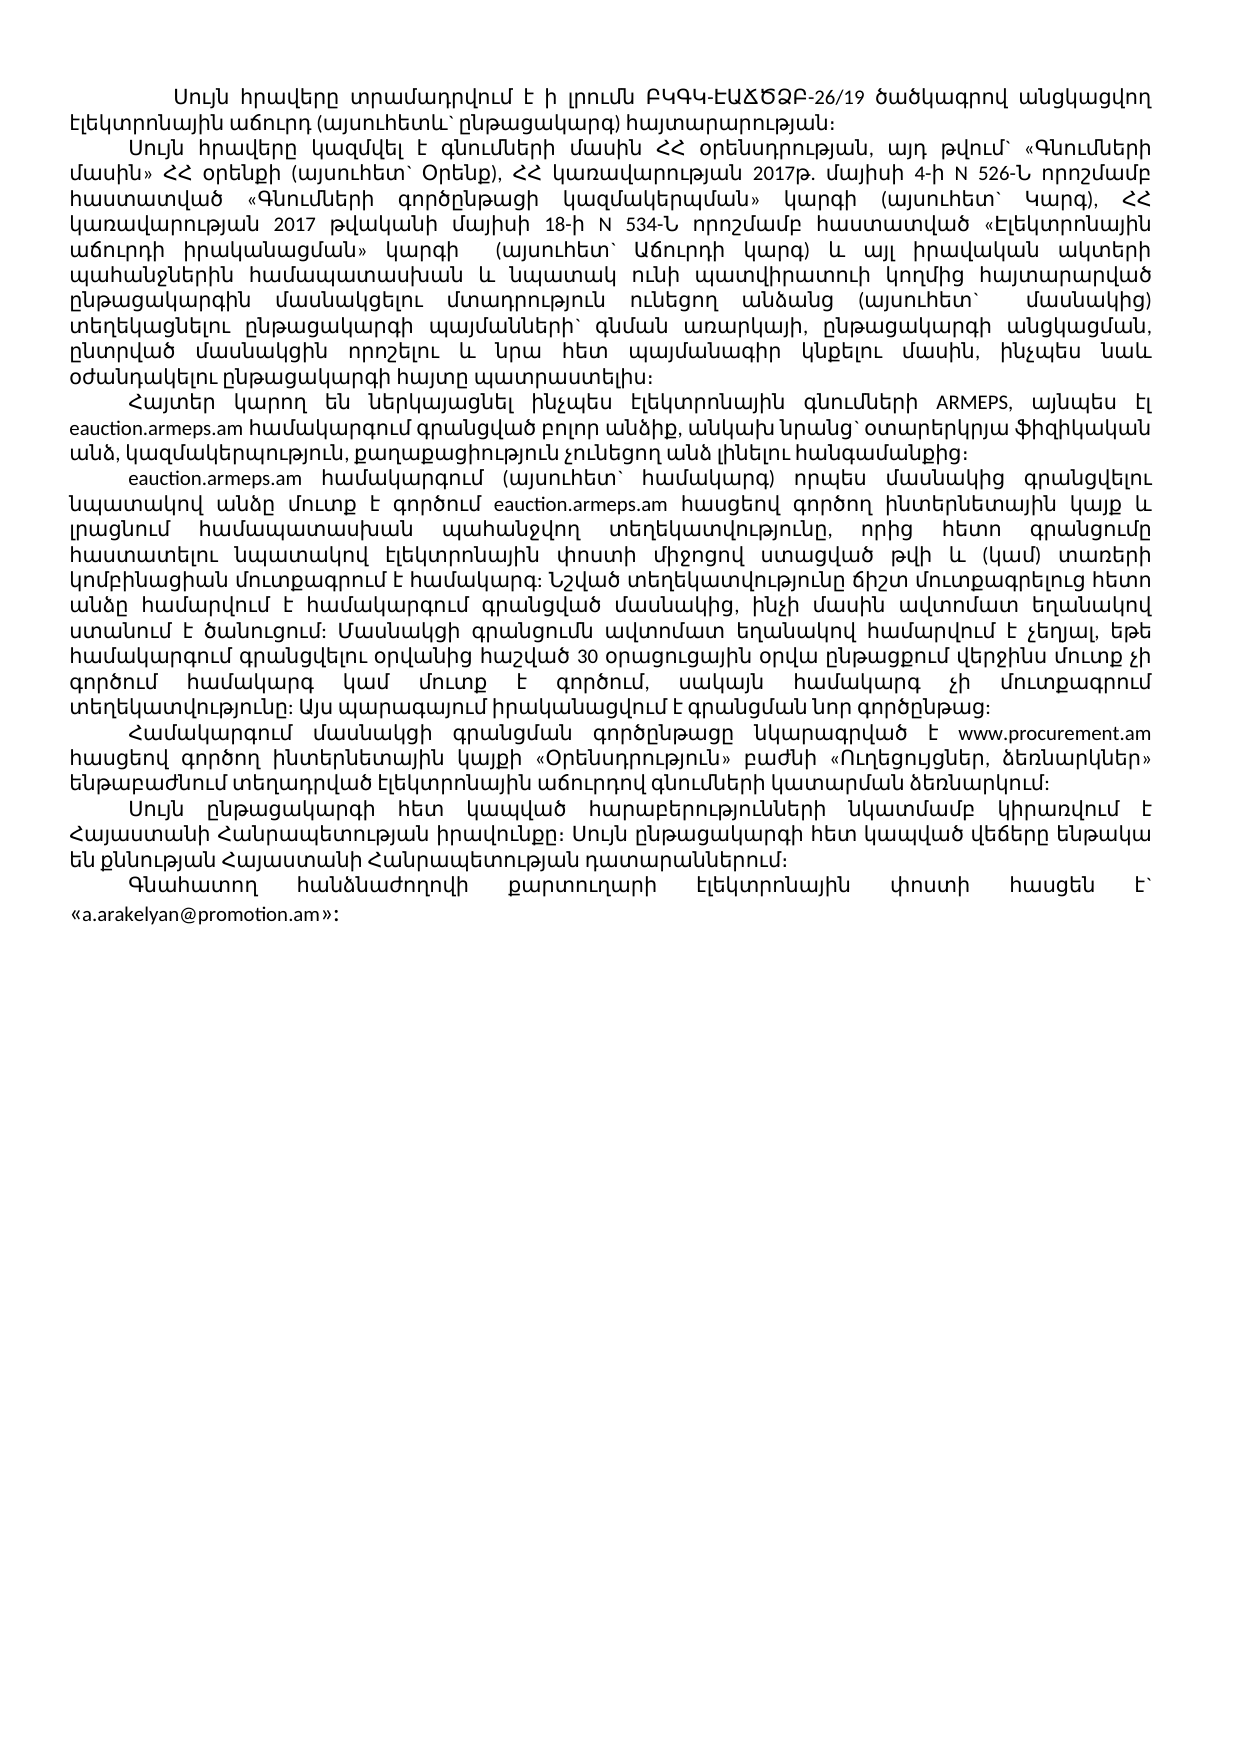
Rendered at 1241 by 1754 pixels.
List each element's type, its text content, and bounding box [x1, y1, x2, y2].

text Գնահատող հանձնաժողովի քարտուղարի էլեկտրոնային փոստի հասցեն է` «a.arakelyan@promotion.am»: [69, 872, 1152, 928]
text Սույն հրավերը տրամադրվում է ի լրումն ԲԿԳԿ-ԷԱՃԾՁԲ-26/19 ծածկագրով անցկացվող էլեկտրոնային աճուրդ (այսուհետև` ընթացակարգ) հայտարարության։ [69, 84, 1152, 135]
text Սույն հրավերը կազմվել է գնումների մասին ՀՀ օրենսդրության, այդ թվում` «Գնումների մասին» ՀՀ օրենքի (այսուհետ` Օրենք), ՀՀ կառավարության 2017թ. մայիսի 4-ի N 526-Ն որոշմամբ հաստատված «Գնումների գործընթացի կազմակերպման» կարգի (այսուհետ` Կարգ), ՀՀ կառավարության 2017 թվականի մայիսի 18-ի N 534-Ն որոշմամբ հաստատված «Էլեկտրոնային աճուրդի իրականացման» կարգի (այսուհետ` Աճուրդի կարգ) և այլ իրավական ակտերի պահանջներին համապատասխան և նպատակ ունի պատվիրատուի կողմից հայտարարված ընթացակարգին մասնակցելու մտադրություն ունեցող անձանց (այսուհետ` մասնակից) տեղեկացնելու ընթացակարգի պայմանների` գնման առարկայի, ընթացակարգի անցկացման, ընտրված մասնակցին որոշելու և նրա հետ պայմանագիր կնքելու մասին, ինչպես նաև օժանդակելու ընթացակարգի հայտը պատրաստելիս։ [69, 135, 1152, 389]
text eauction.armeps.am համակարգում (այսուհետ` համակարգ) որպես մասնակից գրանցվելու նպատակով անձը մուտք է գործում eauction.armeps.am հասցեով գործող ինտերնետային կայք և լրացնում համապատասխան պահանջվող տեղեկատվությունը, որից հետո գրանցումը հաստատելու նպատակով էլեկտրոնային փոստի միջոցով ստացված թվի և (կամ) տառերի կոմբինացիան մուտքագրում է համակարգ: Նշված տեղեկատվությունը ճիշտ մուտքագրելուց հետո անձը համարվում է համակարգում գրանցված մասնակից, ինչի մասին ավտոմատ եղանակով ստանում է ծանուցում: Մասնակցի գրանցումն ավտոմատ եղանակով համարվում է չեղյալ, եթե համակարգում գրանցվելու օրվանից հաշված 30 օրացուցային օրվա ընթացքում վերջինս մուտք չի գործում համակարգ կամ մուտք է գործում, սակայն համակարգ չի մուտքագրում տեղեկատվությունը: Այս պարագայում իրականացվում է գրանցման նոր գործընթաց: [69, 466, 1152, 720]
text Սույն ընթացակարգի հետ կապված հարաբերությունների նկատմամբ կիրառվում է Հայաստանի Հանրապետության իրավունքը։ Սույն ընթացակարգի հետ կապված վեճերը ենթակա են քննության Հայաստանի Հանրապետության դատարաններում։ [69, 796, 1152, 872]
text Հայտեր կարող են ներկայացնել ինչպես էլեկտրոնային գնումների ARMEPS, այնպես էլ eauction.armeps.am համակարգում գրանցված բոլոր անձիք, անկախ նրանց` օտարերկրյա ֆիզիկական անձ, կազմակերպություն, քաղաքացիություն չունեցող անձ լինելու հանգամանքից։ [69, 389, 1152, 466]
text Համակարգում մասնակցի գրանցման գործընթացը նկարագրված է www.procurement.am հասցեով գործող ինտերնետային կայքի «Օրենսդրություն» բաժնի «Ուղեցույցներ, ձեռնարկներ» ենթաբաժնում տեղադրված էլեկտրոնային աճուրդով գնումների կատարման ձեռնարկում: [69, 720, 1152, 796]
